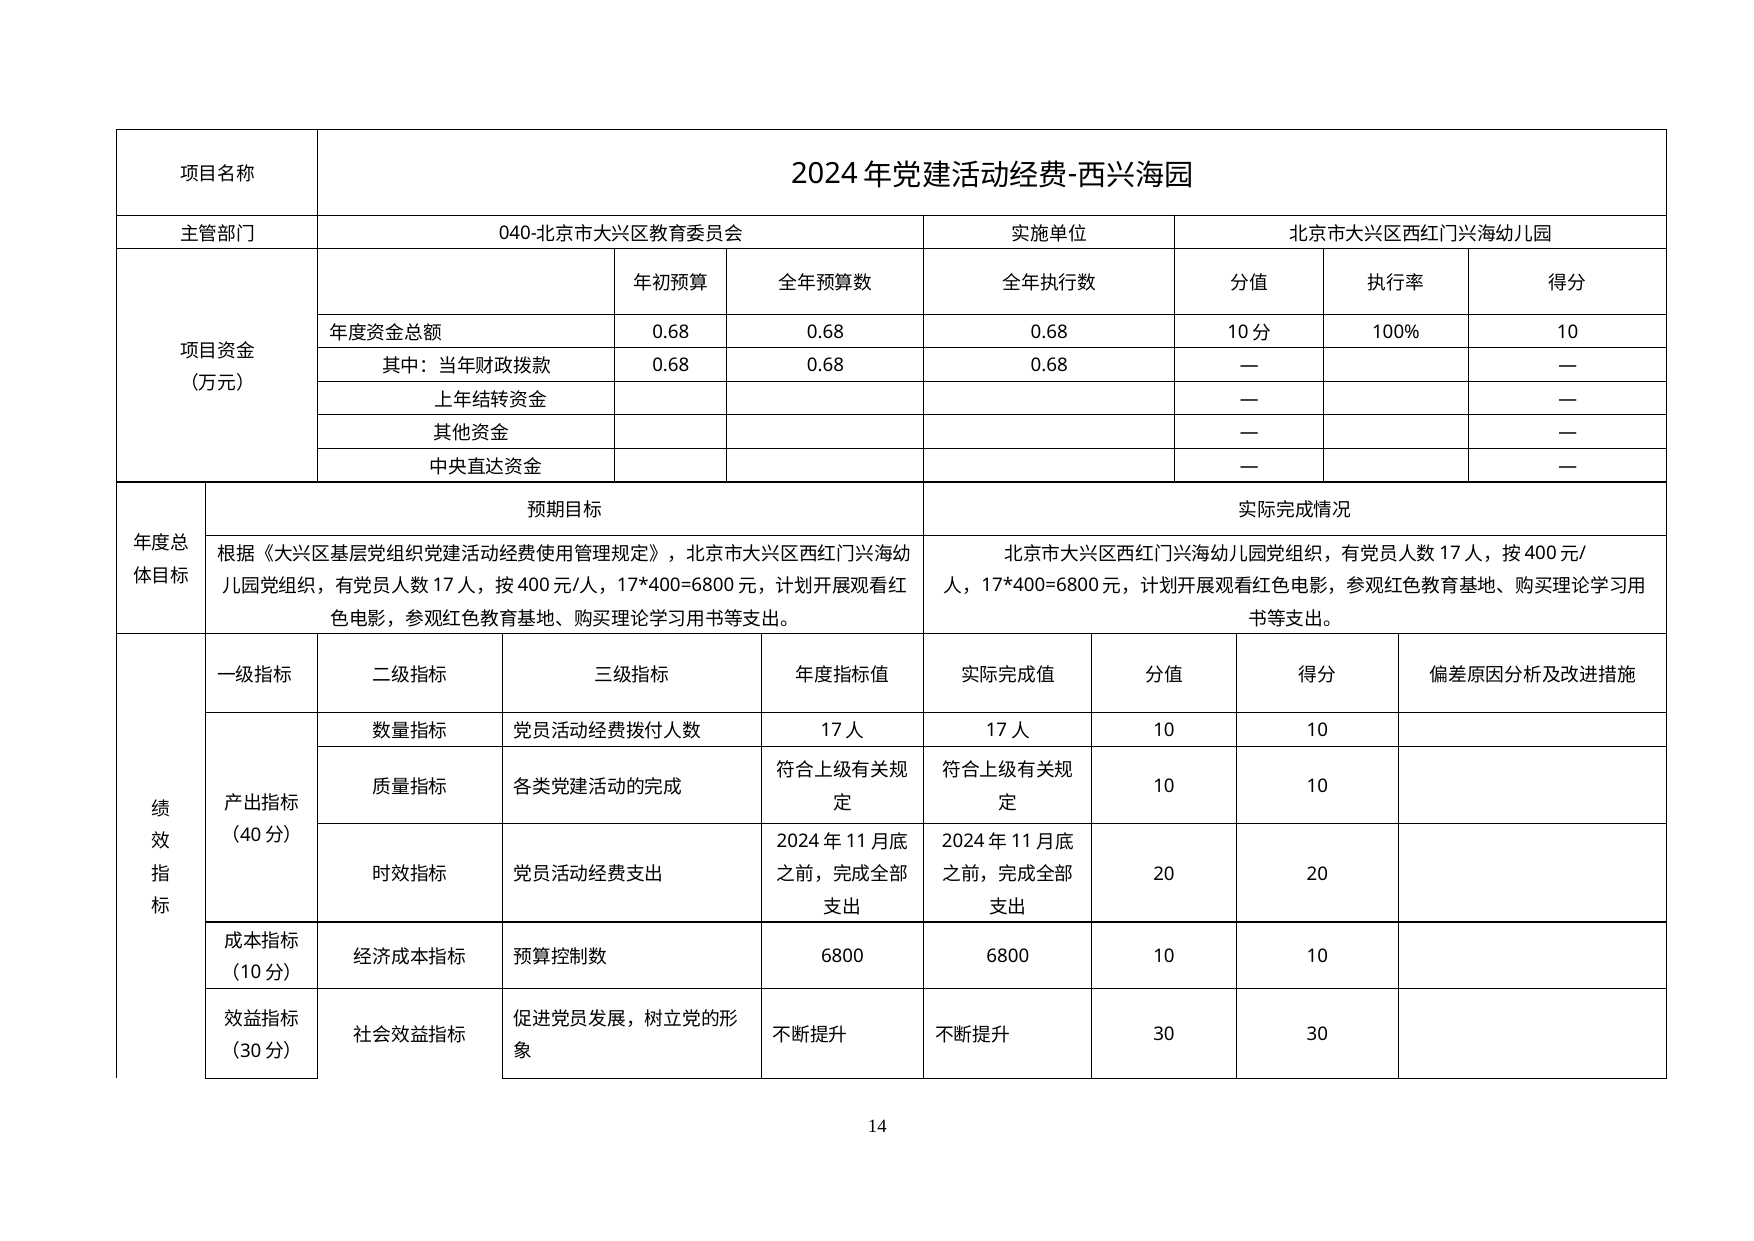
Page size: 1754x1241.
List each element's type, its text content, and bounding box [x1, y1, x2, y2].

table_cell 绩 效 指 标 [117, 634, 205, 1078]
table_cell 全年执行数 [924, 249, 1174, 314]
table_cell 10 [1469, 315, 1666, 347]
table_cell [1399, 747, 1666, 823]
table_cell 2024年11月底之前，完成全部支出 [924, 824, 1091, 921]
table_cell [924, 415, 1174, 448]
table_cell 0.68 [615, 315, 726, 347]
table_cell 三级指标 [503, 634, 761, 712]
table_cell 实际完成情况 [924, 483, 1666, 534]
table_cell 20 [1237, 824, 1398, 921]
table_cell 北京市大兴区西红门兴海幼儿园党组织，有党员人数17人，按400元/人，17*400=6800元，计划开展观看红色电影，参观红色教育基地、购买理论学习用书等支出。 [924, 536, 1666, 633]
table_cell 符合上级有关规定 [924, 747, 1091, 823]
table_cell — [1469, 382, 1666, 414]
table_cell — [1469, 415, 1666, 448]
table_cell 17人 [924, 713, 1091, 746]
table_cell 党员活动经费支出 [503, 824, 761, 921]
table_cell 30 [1237, 989, 1398, 1078]
table_cell 0.68 [924, 348, 1174, 381]
table_cell 不断提升 [762, 989, 923, 1078]
table_cell [615, 382, 726, 414]
table_cell 二级指标 [318, 634, 502, 712]
table_cell 0.68 [924, 315, 1174, 347]
table_cell [1399, 824, 1666, 921]
table_cell 0.68 [727, 315, 923, 347]
table_cell [615, 449, 726, 481]
table_cell 040-北京市大兴区教育委员会 [318, 216, 923, 248]
table_cell 6800 [924, 923, 1091, 988]
table_cell [1324, 449, 1468, 481]
table_cell 预算控制数 [503, 923, 761, 988]
table_cell 得分 [1237, 634, 1398, 712]
table_cell 0.68 [615, 348, 726, 381]
table_cell 30 [1092, 989, 1236, 1078]
table_cell — [1469, 348, 1666, 381]
table_cell — [1175, 348, 1323, 381]
table_cell 项目名称 [117, 130, 317, 214]
table_cell [1324, 415, 1468, 448]
table_cell 分值 [1175, 249, 1323, 314]
table_cell 数量指标 [318, 713, 502, 746]
table_cell 其他资金 [318, 415, 614, 448]
table_cell 10 [1092, 923, 1236, 988]
table_cell [924, 382, 1174, 414]
table_cell 10 [1092, 713, 1236, 746]
table_cell 全年预算数 [727, 249, 923, 314]
table_cell [1324, 382, 1468, 414]
table_cell [727, 415, 923, 448]
table_cell 根据《大兴区基层党组织党建活动经费使用管理规定》，北京市大兴区西红门兴海幼儿园党组织，有党员人数17人，按400元/人，17*400=6800元，计划开展观看红色电影，参观红色教育基地、购买理论学习用书等支出。 [206, 536, 923, 633]
table_cell 10 [1237, 923, 1398, 988]
table_cell 年度指标值 [762, 634, 923, 712]
table_cell 17人 [762, 713, 923, 746]
table_cell 效益指标（30分） [206, 989, 317, 1078]
table_cell [1399, 713, 1666, 746]
table_cell 北京市大兴区西红门兴海幼儿园 [1175, 216, 1666, 248]
table_cell 产出指标（40分） [206, 713, 317, 921]
table_cell 主管部门 [117, 216, 317, 248]
table_cell [727, 382, 923, 414]
table_cell 年度资金总额 [318, 315, 614, 347]
table_cell — [1175, 382, 1323, 414]
table_cell 经济成本指标 [318, 923, 502, 988]
table_cell 中央直达资金 [318, 449, 614, 481]
table_cell 实际完成值 [924, 634, 1091, 712]
table_cell — [1175, 415, 1323, 448]
table_cell [1324, 348, 1468, 381]
table_cell 成本指标（10分） [206, 923, 317, 988]
table_cell 不断提升 [924, 989, 1091, 1078]
table_cell [1399, 923, 1666, 988]
table_cell 0.68 [727, 348, 923, 381]
table_cell 各类党建活动的完成 [503, 747, 761, 823]
table_cell 其中：当年财政拨款 [318, 348, 614, 381]
table_cell [318, 249, 614, 314]
table_cell 得分 [1469, 249, 1666, 314]
table_cell 党员活动经费拨付人数 [503, 713, 761, 746]
table_cell 执行率 [1324, 249, 1468, 314]
table_cell 实施单位 [924, 216, 1174, 248]
table_cell 分值 [1092, 634, 1236, 712]
table_cell 2024年党建活动经费-西兴海园 [318, 130, 1666, 214]
table_cell [727, 449, 923, 481]
table_cell 10 [1237, 747, 1398, 823]
table_cell [1399, 989, 1666, 1078]
table_cell 社会效益指标 [318, 989, 502, 1078]
table_cell — [1469, 449, 1666, 481]
table_cell 符合上级有关规定 [762, 747, 923, 823]
table_cell 年初预算 [615, 249, 726, 314]
table_cell 6800 [762, 923, 923, 988]
table_cell 年度总体目标 [117, 483, 205, 633]
table_cell 20 [1092, 824, 1236, 921]
table_cell 质量指标 [318, 747, 502, 823]
table_cell 偏差原因分析及改进措施 [1399, 634, 1666, 712]
table_cell 时效指标 [318, 824, 502, 921]
table_cell 项目资金 （万元） [117, 249, 317, 481]
table_cell 2024年11月底之前，完成全部支出 [762, 824, 923, 921]
table_cell 促进党员发展，树立党的形象 [503, 989, 761, 1078]
table_cell 10分 [1175, 315, 1323, 347]
table_cell [924, 449, 1174, 481]
table_cell 100% [1324, 315, 1468, 347]
table_cell 预期目标 [206, 483, 923, 534]
table_cell 10 [1092, 747, 1236, 823]
table_cell — [1175, 449, 1323, 481]
table_cell 上年结转资金 [318, 382, 614, 414]
table_cell [615, 415, 726, 448]
table_cell 一级指标 [206, 634, 317, 712]
table_cell 10 [1237, 713, 1398, 746]
